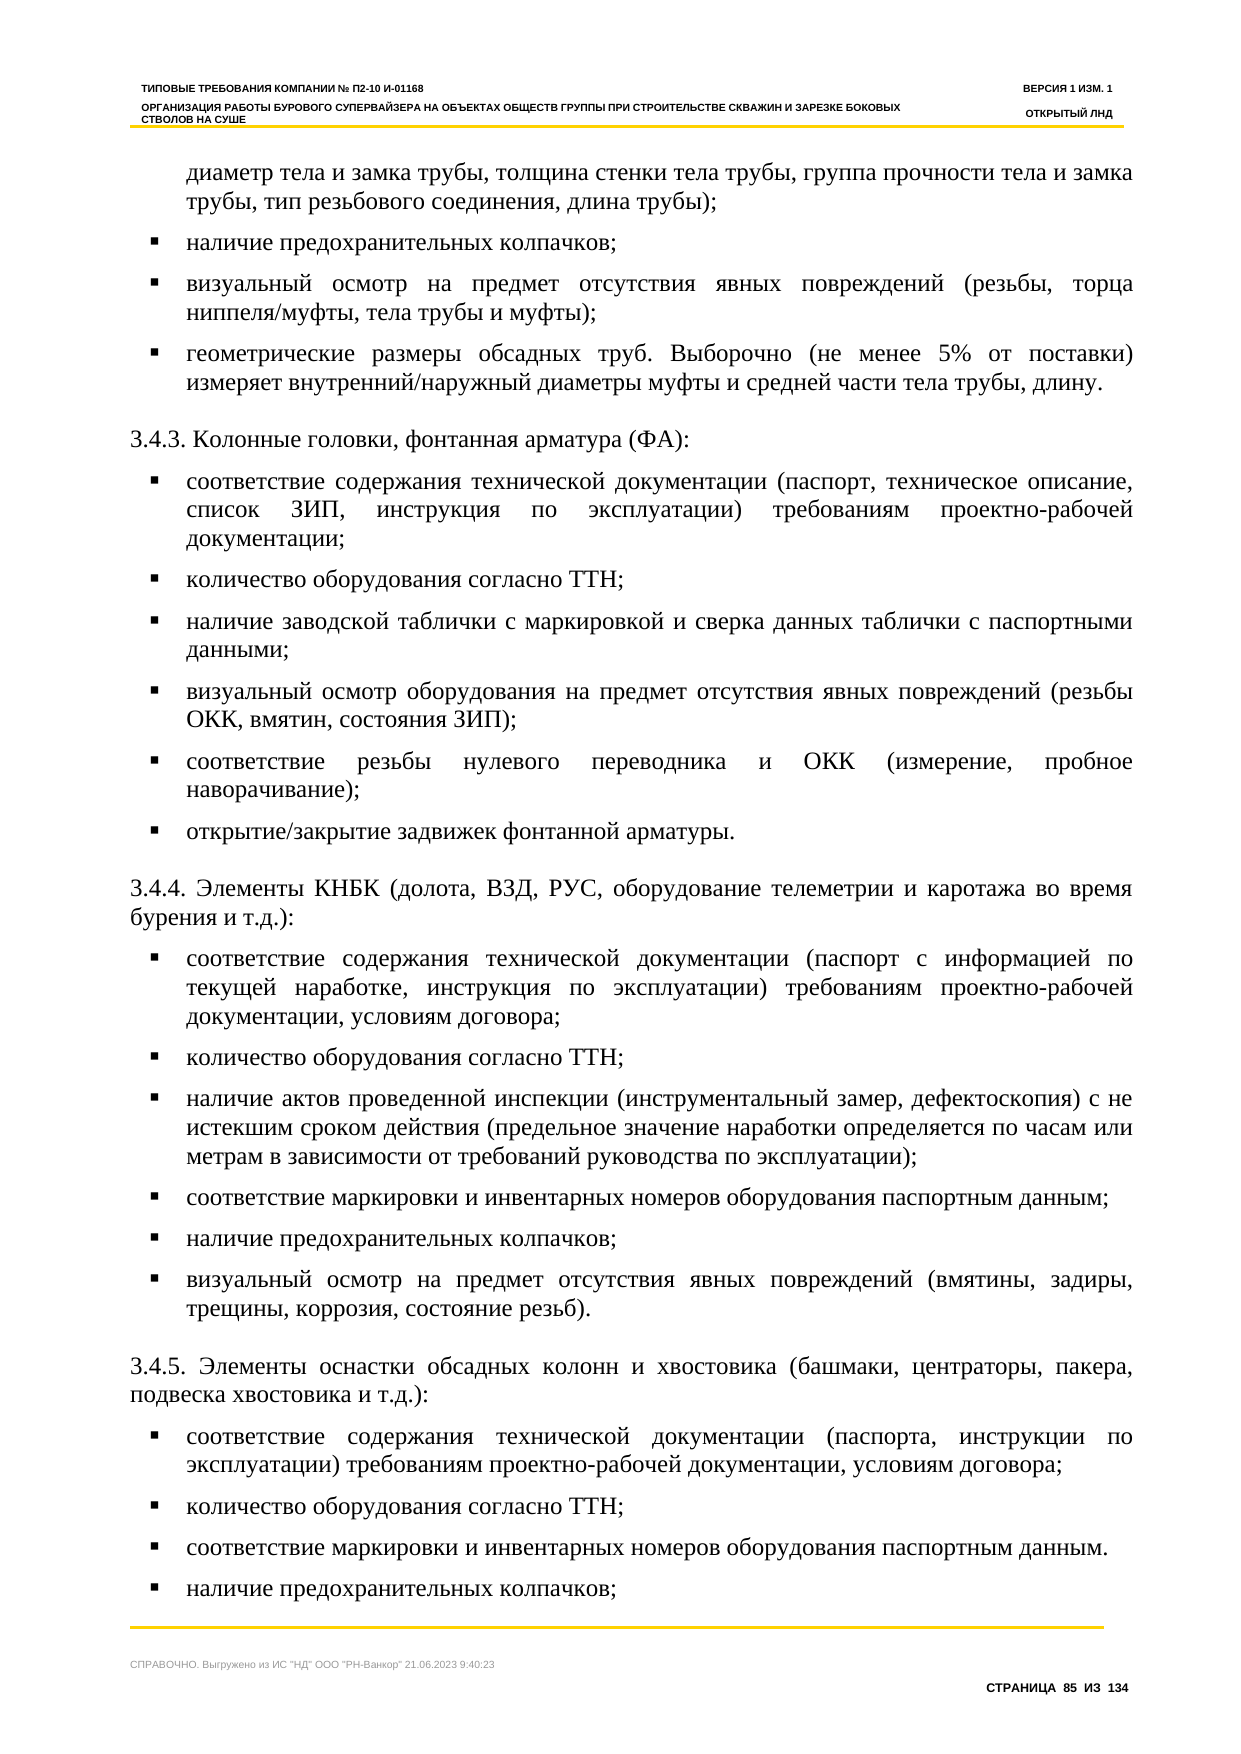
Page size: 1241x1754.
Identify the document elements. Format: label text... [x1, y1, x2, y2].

text 3.4.5. Элементы оснастки обсадных колонн и хвостовика (башмаки, центраторы, пакера, подвеска хвостовика и т.д.): [130, 1351, 1134, 1408]
list геометрические размеры обсадных труб. Выборочно (не менее 5% от поставки) измеряет внутренний/наружный диаметры муфты и средней части тела трубы, длину. [149, 338, 1134, 396]
text 3.4.4. Элементы КНБК (долота, ВЗД, РУС, оборудование телеметрии и каротажа во время бурения и т.д.): [130, 873, 1134, 931]
list визуальный осмотр оборудования на предмет отсутствия явных повреждений (резьбы ОКК, вмятин, состояния ЗИП); [149, 676, 1134, 733]
list соответствие маркировки и инвентарных номеров оборудования паспортным данным. [149, 1532, 1134, 1561]
list визуальный осмотр на предмет отсутствия явных повреждений (вмятины, задиры, трещины, коррозия, состояние резьб). [149, 1264, 1134, 1322]
list наличие заводской таблички с маркировкой и сверка данных таблички с паспортными данными; [149, 606, 1134, 663]
list соответствие резьбы нулевого переводника и ОКК (измерение, пробное наворачивание); [149, 746, 1134, 803]
list открытие/закрытие задвижек фонтанной арматуры. [149, 816, 1134, 844]
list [149, 157, 1134, 214]
text 3.4.3. Колонные головки, фонтанная арматура (ФА): [130, 424, 1134, 453]
list количество оборудования согласно ТТН; [149, 1042, 1134, 1071]
list соответствие маркировки и инвентарных номеров оборудования паспортным данным; [149, 1182, 1134, 1211]
list количество оборудования согласно ТТН; [149, 1491, 1134, 1519]
list соответствие содержания технической документации (паспорта, инструкции по эксплуатации) требованиям проектно-рабочей документации, условиям договора; [149, 1421, 1134, 1478]
list наличие предохранительных колпачков; [149, 1223, 1134, 1252]
list наличие предохранительных колпачков; [149, 227, 1134, 256]
list соответствие содержания технической документации (паспорт, техническое описание, список ЗИП, инструкция по эксплуатации) требованиям проектно-рабочей документации; [149, 466, 1134, 552]
list соответствие содержания технической документации (паспорт с информацией по текущей наработке, инструкция по эксплуатации) требованиям проектно-рабочей документации, условиям договора; [149, 943, 1134, 1029]
list количество оборудования согласно ТТН; [149, 564, 1134, 593]
list визуальный осмотр на предмет отсутствия явных повреждений (резьбы, торца ниппеля/муфты, тела трубы и муфты); [149, 268, 1134, 326]
list наличие актов проведенной инспекции (инструментальный замер, дефектоскопия) с не истекшим сроком действия (предельное значение наработки определяется по часам или метрам в зависимости от требований руководства по эксплуатации); [149, 1083, 1134, 1169]
list наличие предохранительных колпачков; [149, 1573, 1134, 1602]
